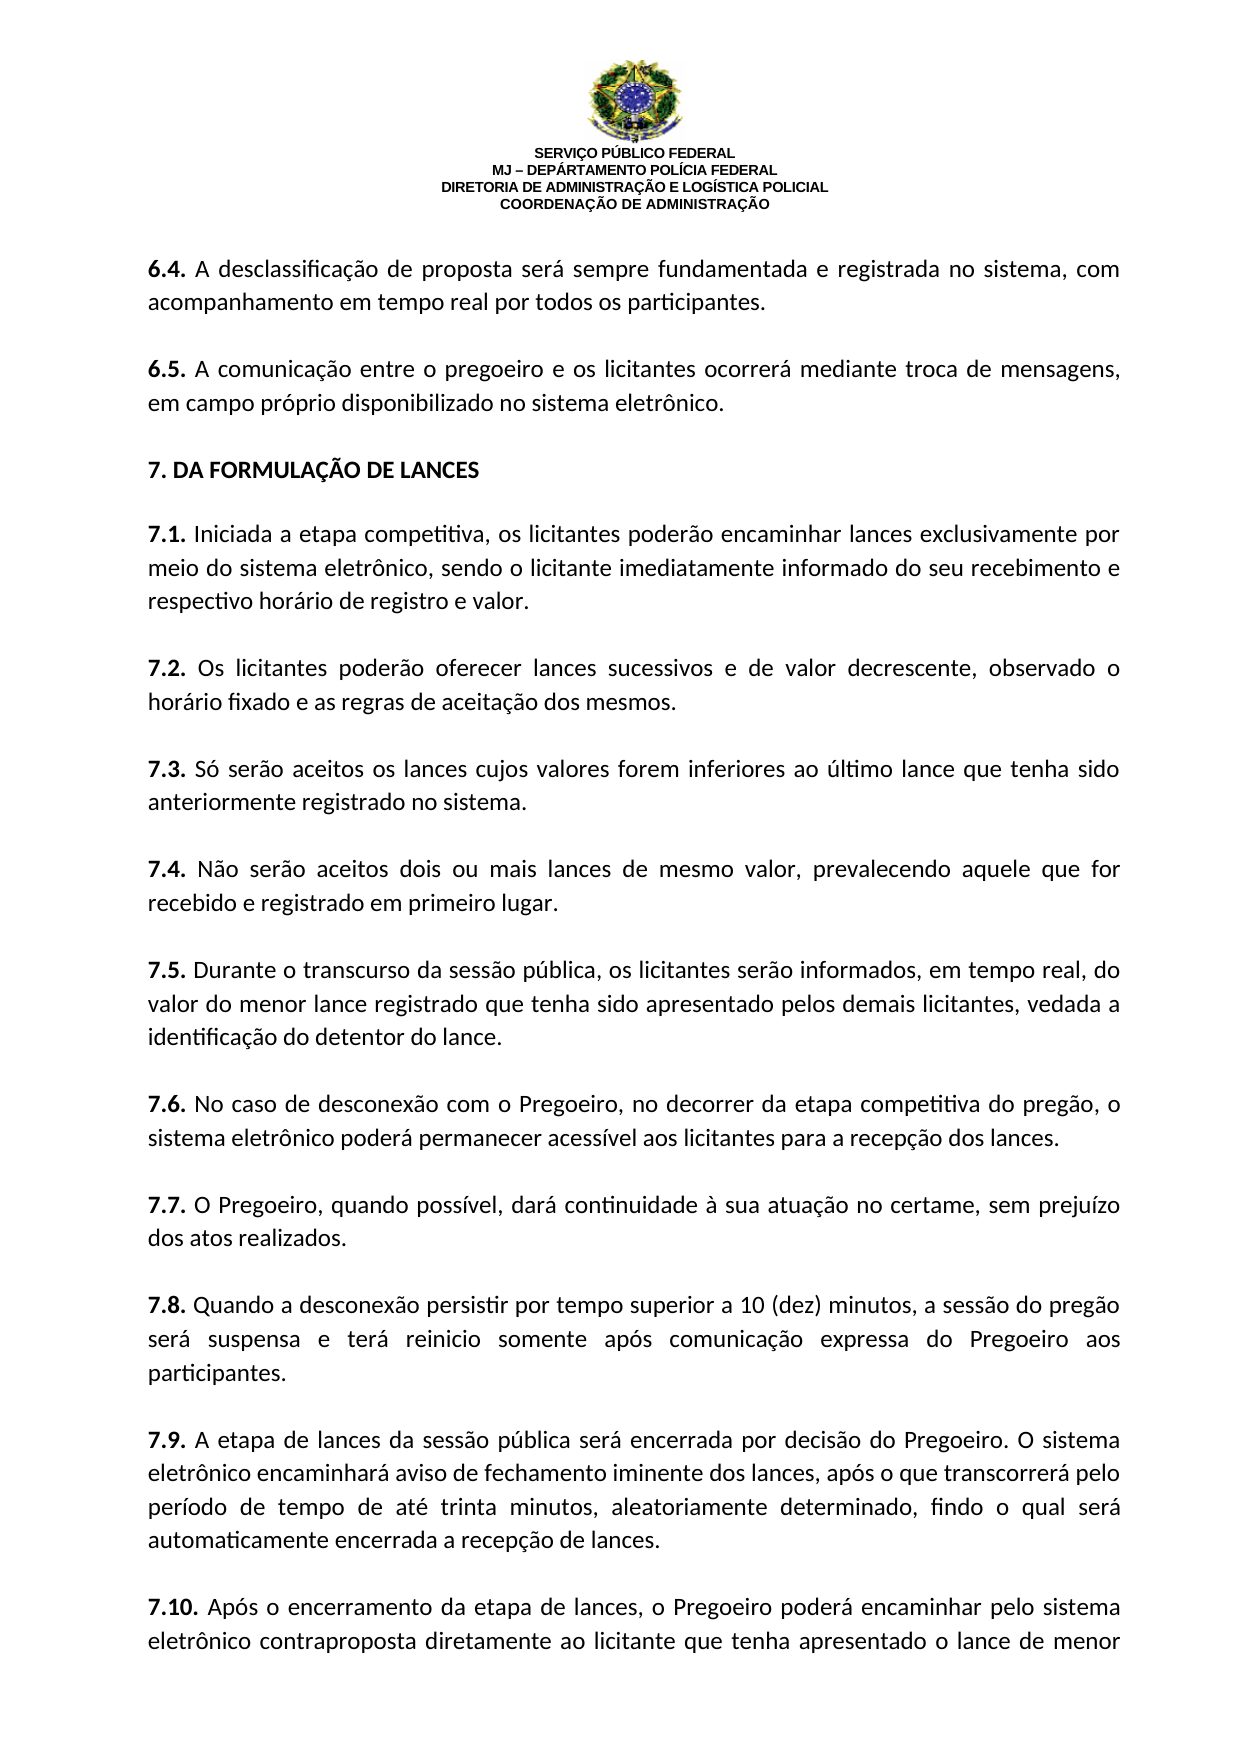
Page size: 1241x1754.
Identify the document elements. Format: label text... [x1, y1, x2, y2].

text 7.5. Durante o transcurso da sessão pública, os licitantes serão informados, em tempo real, do valor do menor lance registrado que tenha sido apresentado pelos demais licitantes, vedada a identificação do detentor do lance. [148, 954, 1122, 1052]
text 7.3. Só serão aceitos os lances cujos valores forem inferiores ao último lance que tenha sido anteriormente registrado no sistema. [148, 753, 1122, 817]
text 7.7. O Pregoeiro, quando possível, dará continuidade à sua atuação no certame, sem prejuízo dos atos realizados. [148, 1189, 1122, 1253]
text 6.5. A comunicação entre o pregoeiro e os licitantes ocorrerá mediante troca de mensagens, em campo próprio disponibilizado no sistema eletrônico. [148, 353, 1122, 418]
text 7. DA FORMULAÇÃO DE LANCES [148, 454, 1122, 485]
text 7.9. A etapa de lances da sessão pública será encerrada por decisão do Pregoeiro. O sistema eletrônico encaminhará aviso de fechamento iminente dos lances, após o que transcorrerá pelo período de tempo de até trinta minutos, aleatoriamente determinado, findo o qual será automaticamente encerrada a recepção de lances. [148, 1424, 1122, 1555]
text 7.2. Os licitantes poderão oferecer lances sucessivos e de valor decrescente, observado o horário fixado e as regras de aceitação dos mesmos. [148, 652, 1122, 716]
text 7.4. Não serão aceitos dois ou mais lances de mesmo valor, prevalecendo aquele que for recebido e registrado em primeiro lugar. [148, 854, 1122, 918]
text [148, 1592, 1122, 1656]
text 7.6. No caso de desconexão com o Pregoeiro, no decorrer da etapa competitiva do pregão, o sistema eletrônico poderá permanecer acessível aos licitantes para a recepção dos lances. [148, 1088, 1122, 1152]
text 7.1. Iniciada a etapa competitiva, os licitantes poderão encaminhar lances exclusivamente por meio do sistema eletrônico, sendo o licitante imediatamente informado do seu recebimento e respectivo horário de registro e valor. [148, 518, 1122, 616]
text 7.8. Quando a desconexão persistir por tempo superior a 10 (dez) minutos, a sessão do pregão será suspensa e terá reinicio somente após comunicação expressa do Pregoeiro aos participantes. [148, 1290, 1122, 1387]
text 6.4. A desclassificação de proposta será sempre fundamentada e registrada no sistema, com acompanhamento em tempo real por todos os participantes. [148, 253, 1122, 317]
